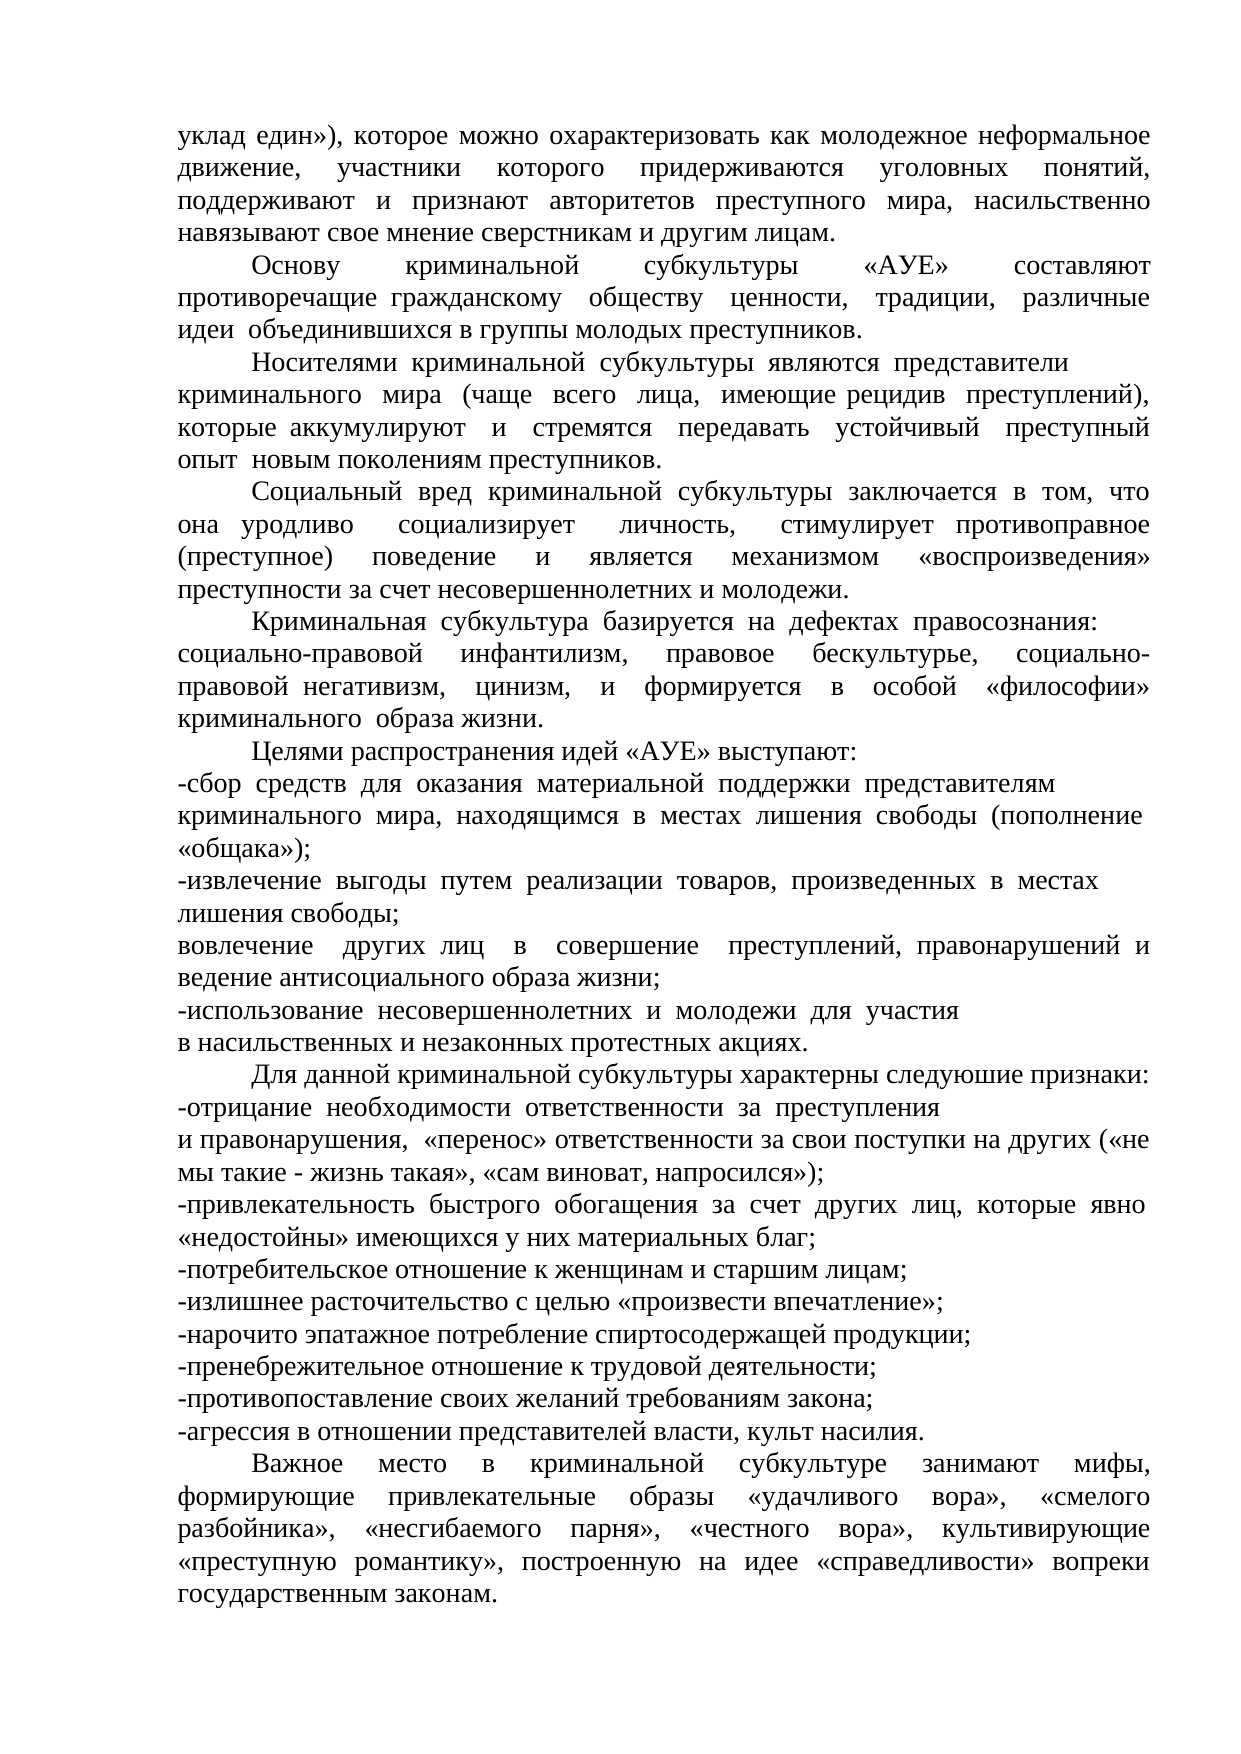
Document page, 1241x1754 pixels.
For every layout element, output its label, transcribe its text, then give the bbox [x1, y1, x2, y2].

text Основу криминальной субкультуры «АУЕ» составляют противоречащие гражданскому обществу ценности, традиции, различные идеи объединившихся в группы молодых преступников. [177, 248, 1152, 345]
text -извлечение выгоды путем реализации товаров, произведенных в местах [177, 863, 1152, 896]
text «недостойны» имеющихся у них материальных благ; [177, 1219, 1152, 1252]
text -нарочито эпатажное потребление спиртосодержащей продукции; [177, 1317, 1152, 1349]
text вовлечение других лиц в совершение преступлений, правонарушений и ведение антисоциального образа жизни; [177, 928, 1152, 993]
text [177, 118, 1152, 248]
text лишения свободы; [177, 896, 1152, 928]
text Криминальная субкультура базируется на дефектах правосознания: [177, 604, 1152, 636]
text Для данной криминальной субкультуры характерны следуюшие признаки: [177, 1058, 1152, 1090]
text -противопоставление своих желаний требованиям закона; [177, 1382, 1152, 1414]
text Носителями криминальной субкультуры являются представители [177, 345, 1152, 377]
text Целями распространения идей «АУЕ» выступают: [177, 734, 1152, 766]
text социально-правовой инфантилизм, правовое бескультурье, социально-правовой негативизм, цинизм, и формируется в особой «философии» криминального образа жизни. [177, 636, 1152, 734]
text и правонарушения, «перенос» ответственности за свои поступки на других («не мы такие - жизнь такая», «сам виноват, напросился»); [177, 1122, 1152, 1187]
text -привлекательность быстрого обогащения за счет других лиц, которые явно [177, 1187, 1152, 1219]
text -использование несовершеннолетних и молодежи для участия [177, 993, 1152, 1025]
text -агрессия в отношении представителей власти, культ насилия. [177, 1414, 1152, 1446]
text -потребительское отношение к женщинам и старшим лицам; [177, 1252, 1152, 1284]
text «общака»); [177, 831, 1152, 863]
text -сбор средств для оказания материальной поддержки представителям [177, 766, 1152, 798]
text Важное место в криминальной субкультуре занимают мифы, формирующие привлекательные образы «удачливого вора», «смелого разбойника», «несгибаемого парня», «честного вора», культивирующие «преступную романтику», построенную на идее «справедливости» вопреки государственным законам. [177, 1446, 1152, 1608]
text Социальный вред криминальной субкультуры заключается в том, что она уродливо социализирует личность, стимулирует противоправное (преступное) поведение и является механизмом «воспроизведения» преступности за счет несовершеннолетних и молодежи. [177, 474, 1152, 604]
text -отрицание необходимости ответственности за преступления [177, 1090, 1152, 1122]
text криминального мира (чаще всего лица, имеющие рецидив преступлений), которые аккумулируют и стремятся передавать устойчивый преступный опыт новым поколениям преступников. [177, 377, 1152, 474]
text -излишнее расточительство с целью «произвести впечатление»; [177, 1284, 1152, 1317]
text криминального мира, находящимся в местах лишения свободы (пополнение [177, 798, 1152, 831]
text -пренебрежительное отношение к трудовой деятельности; [177, 1349, 1152, 1382]
text в насильственных и незаконных протестных акциях. [177, 1025, 1152, 1058]
